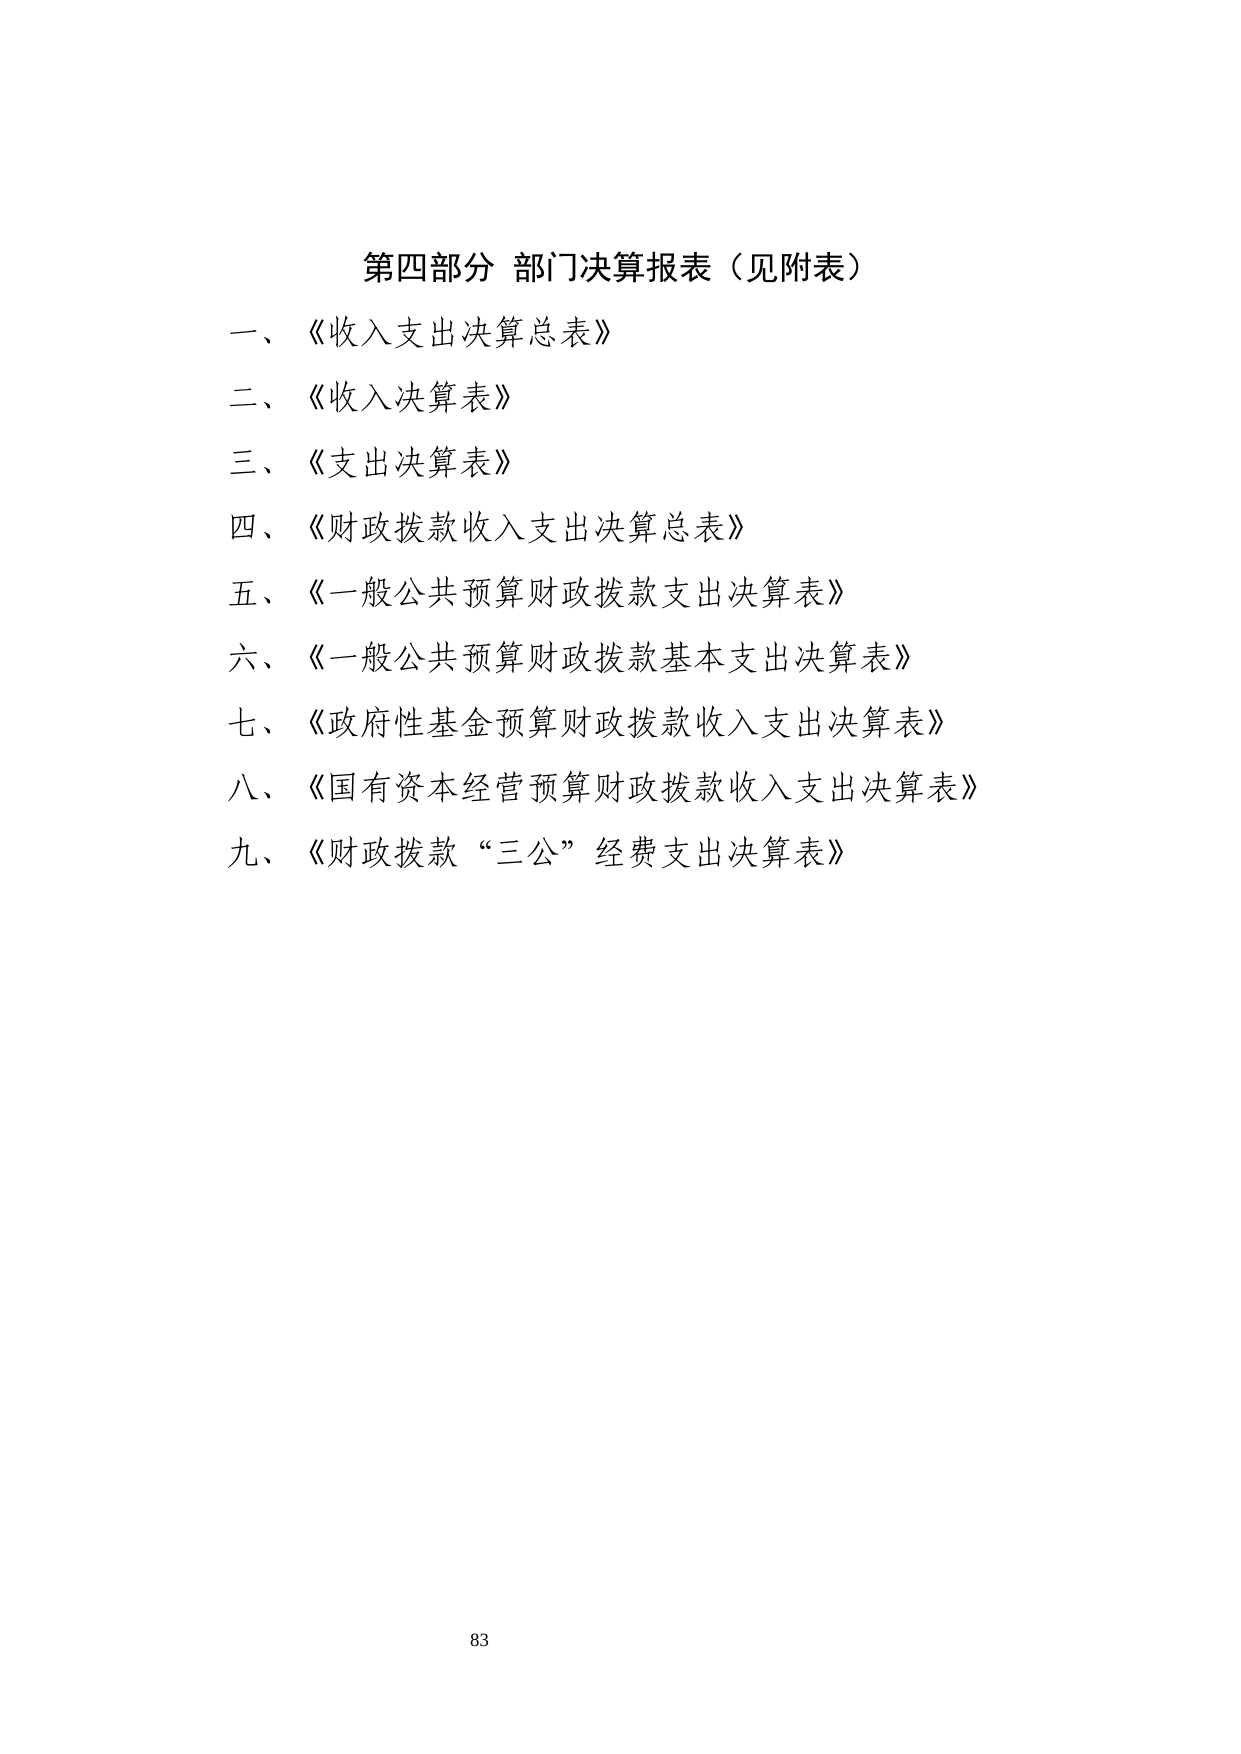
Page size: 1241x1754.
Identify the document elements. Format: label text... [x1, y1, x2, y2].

text 八、《国有资本经营预算财政拨款收入支出决算表》 [159, 753, 1081, 818]
text 三、《支出决算表》 [159, 428, 1081, 493]
text 第四部分 部门决算报表（见附表） [159, 233, 1081, 298]
text 七、《政府性基金预算财政拨款收入支出决算表》 [159, 688, 1081, 753]
text 四、《财政拨款收入支出决算总表》 [159, 493, 1081, 558]
text 六、《一般公共预算财政拨款基本支出决算表》 [159, 623, 1081, 688]
text 五、《一般公共预算财政拨款支出决算表》 [159, 558, 1081, 623]
text 一、《收入支出决算总表》 [159, 298, 1081, 363]
text 九、《财政拨款“三公”经费支出决算表》 [159, 818, 1081, 883]
text 二、《收入决算表》 [159, 363, 1081, 428]
